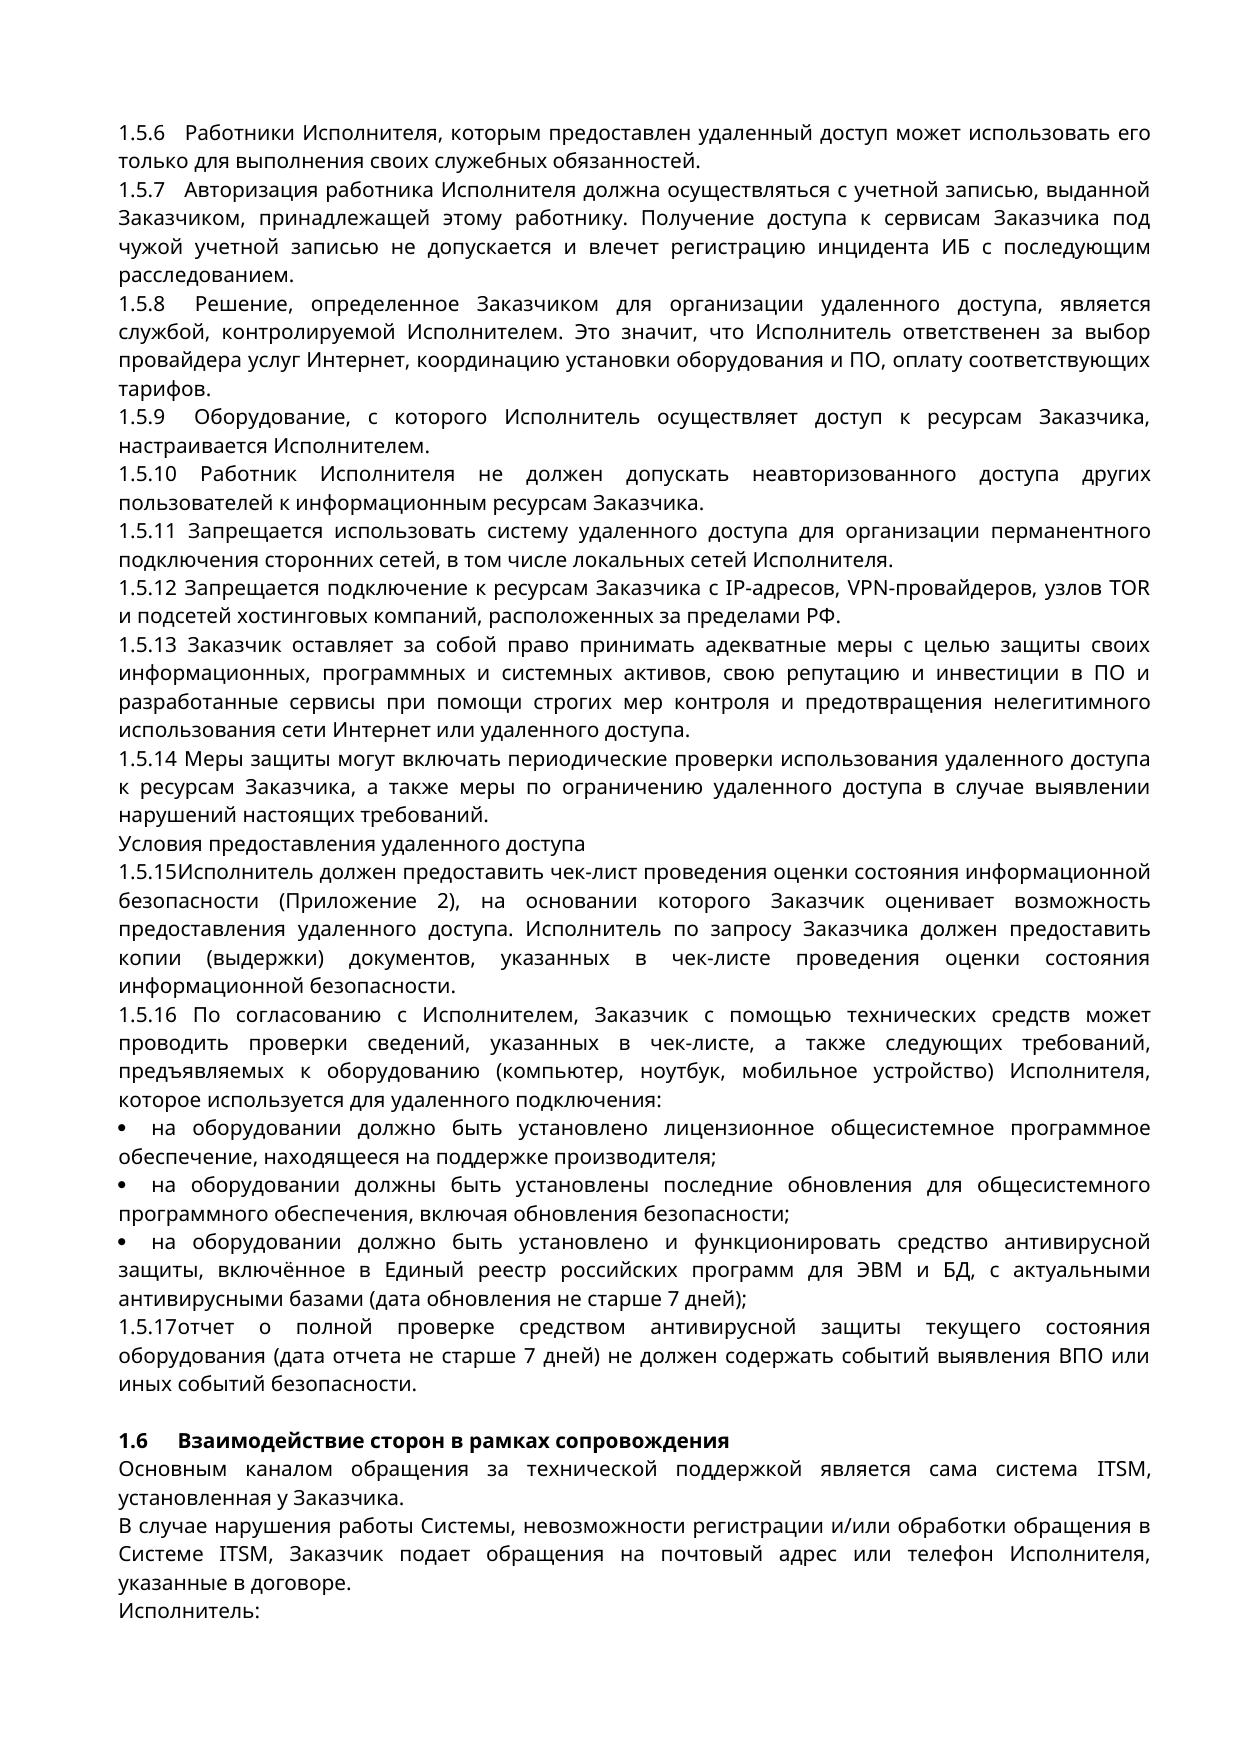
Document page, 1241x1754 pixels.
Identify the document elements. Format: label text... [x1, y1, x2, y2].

list Условия предоставления удаленного доступа [118, 829, 1152, 857]
text Исполнитель: [118, 1596, 1152, 1625]
list отчет о полной проверке средством антивирусной защиты текущего состояния оборудования (дата отчета не старше 7 дней) не должен содержать событий выявления ВПО или иных событий безопасности. [118, 1312, 1152, 1398]
list на оборудовании должно быть установлено и функционировать средство антивирусной защиты, включённое в Единый реестр российских программ для ЭВМ и БД, с актуальными антивирусными базами (дата обновления не старше 7 дней); [118, 1227, 1152, 1312]
list Исполнитель должен предоставить чек-лист проведения оценки состояния информационной безопасности (Приложение 2), на основании которого Заказчик оценивает возможность предоставления удаленного доступа. Исполнитель по запросу Заказчика должен предоставить копии (выдержки) документов, указанных в чек-листе проведения оценки состояния информационной безопасности. [118, 857, 1152, 1000]
text Основным каналом обращения за технической поддержкой является сама система ITSM, установленная у Заказчика. [118, 1454, 1152, 1511]
list Оборудование, с которого Исполнитель осуществляет доступ к ресурсам Заказчика, настраивается Исполнителем. [118, 402, 1152, 459]
list Решение, определенное Заказчиком для организации удаленного доступа, является службой, контролируемой Исполнителем. Это значит, что Исполнитель ответственен за выбор провайдера услуг Интернет, координацию установки оборудования и ПО, оплату соответствующих тарифов. [118, 289, 1152, 402]
list на оборудовании должно быть установлено лицензионное общесистемное программное обеспечение, находящееся на поддержке производителя; [118, 1113, 1152, 1170]
text В случае нарушения работы Системы, невозможности регистрации и/или обработки обращения в Системе ITSM, Заказчик подает обращения на почтовый адрес или телефон Исполнителя, указанные в договоре. [118, 1511, 1152, 1596]
list Взаимодействие сторон в рамках сопровождения [118, 1426, 1152, 1454]
list Заказчик оставляет за собой право принимать адекватные меры с целью защиты своих информационных, программных и системных активов, свою репутацию и инвестиции в ПО и разработанные сервисы при помощи строгих мер контроля и предотвращения нелегитимного использования сети Интернет или удаленного доступа. [118, 630, 1152, 744]
list Меры защиты могут включать периодические проверки использования удаленного доступа к ресурсам Заказчика, а также меры по ограничению удаленного доступа в случае выявлении нарушений настоящих требований. [118, 744, 1152, 829]
list По согласованию с Исполнителем, Заказчик с помощью технических средств может проводить проверки сведений, указанных в чек-листе, а также следующих требований, предъявляемых к оборудованию (компьютер, ноутбук, мобильное устройство) Исполнителя, которое используется для удаленного подключения: [118, 1000, 1152, 1113]
list Авторизация работника Исполнителя должна осуществляться с учетной записью, выданной Заказчиком, принадлежащей этому работнику. Получение доступа к сервисам Заказчика под чужой учетной записью не допускается и влечет регистрацию инцидента ИБ с последующим расследованием. [118, 175, 1152, 289]
list Запрещается подключение к ресурсам Заказчика с IP-адресов, VPN-провайдеров, узлов TOR и подсетей хостинговых компаний, расположенных за пределами РФ. [118, 573, 1152, 630]
list Работник Исполнителя не должен допускать неавторизованного доступа других пользователей к информационным ресурсам Заказчика. [118, 459, 1152, 516]
list Запрещается использовать систему удаленного доступа для организации перманентного подключения сторонних сетей, в том числе локальных сетей Исполнителя. [118, 516, 1152, 573]
list Работники Исполнителя, которым предоставлен удаленный доступ может использовать его только для выполнения своих служебных обязанностей. [118, 118, 1152, 175]
list на оборудовании должны быть установлены последние обновления для общесистемного программного обеспечения, включая обновления безопасности; [118, 1170, 1152, 1227]
